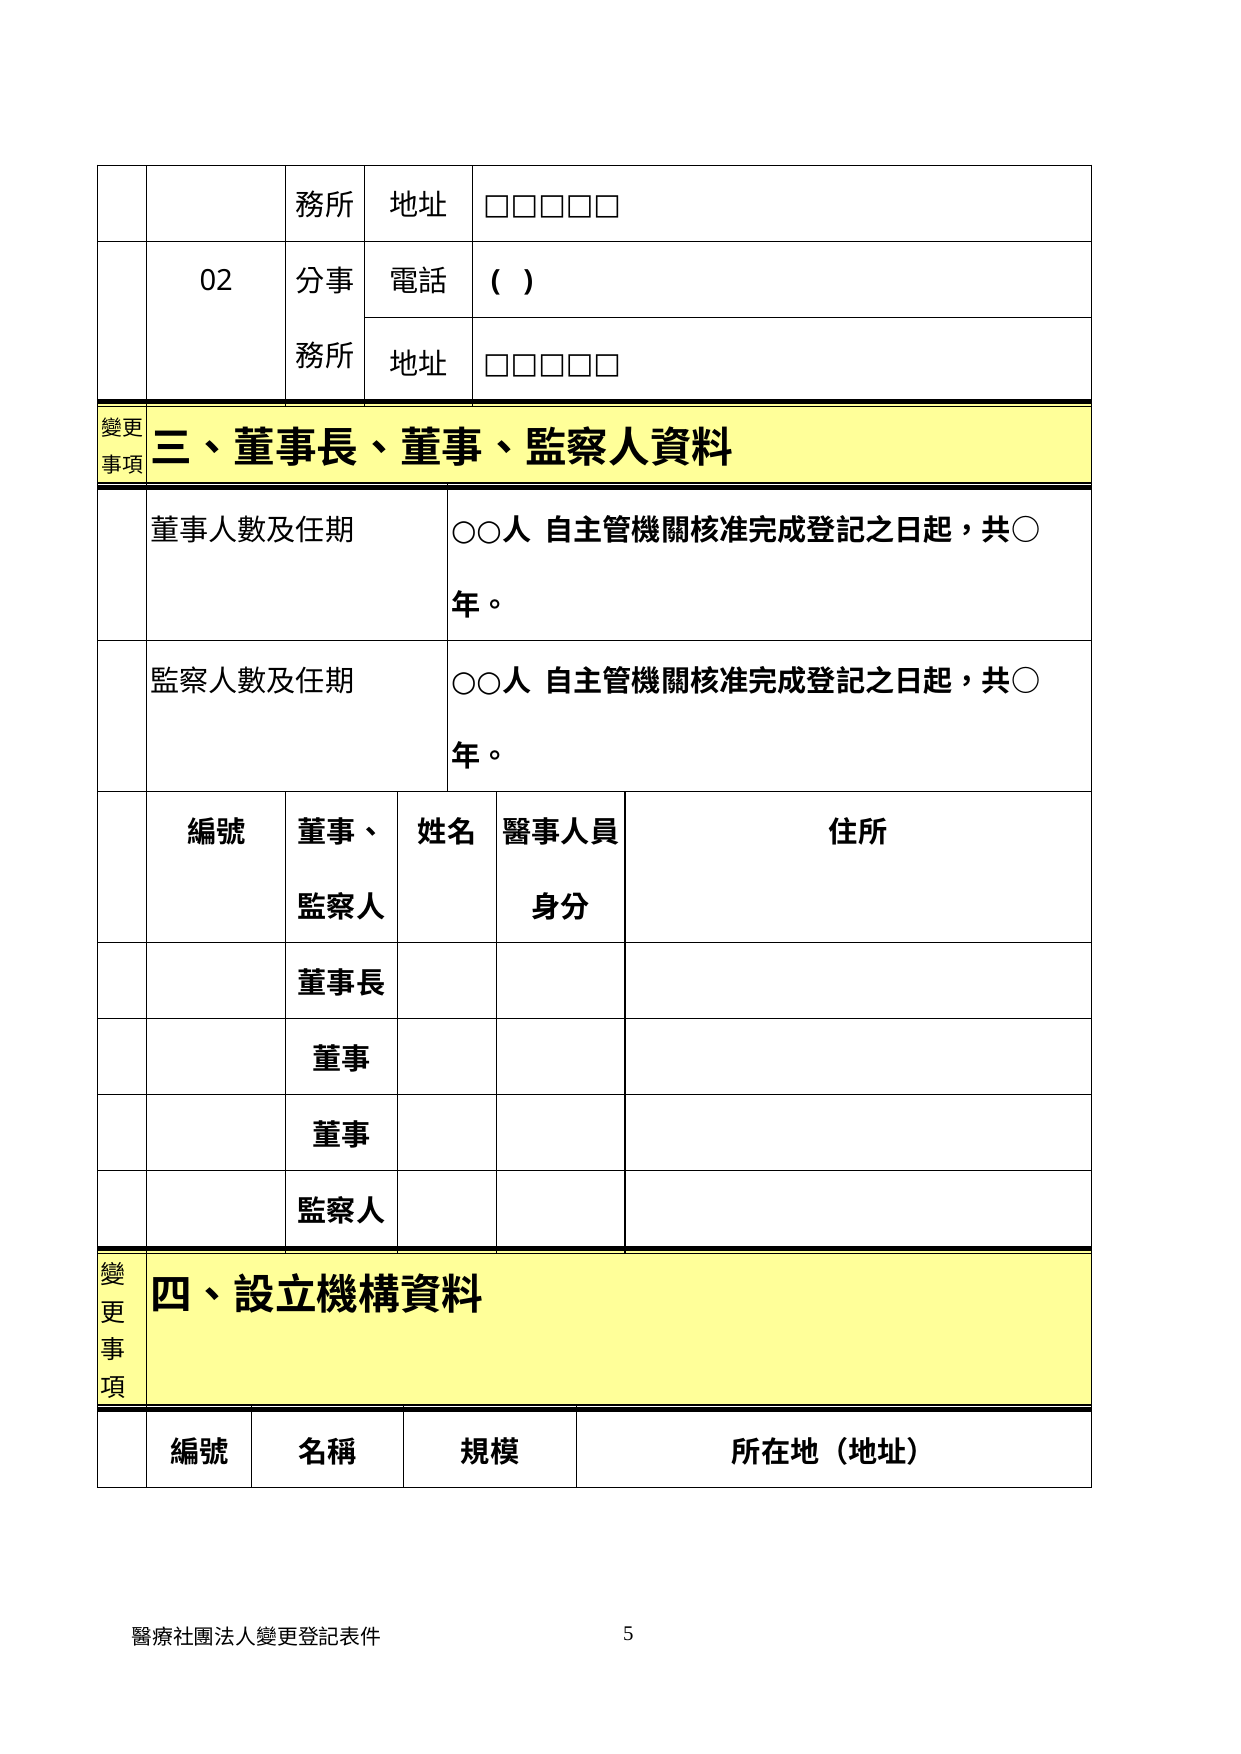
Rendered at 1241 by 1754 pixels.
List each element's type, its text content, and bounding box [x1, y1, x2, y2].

table_cell [98, 1095, 146, 1170]
table_cell 監察人 [286, 1171, 397, 1246]
table_cell [98, 1019, 146, 1094]
table_cell [497, 1171, 624, 1246]
table_cell ○○人 自主管機關核准完成登記之日起，共○年。 [448, 490, 1091, 640]
table_cell 姓名 [398, 792, 496, 942]
table_cell □□□□□ [473, 318, 1091, 399]
table_cell [497, 1095, 624, 1170]
table_cell [147, 1019, 285, 1094]
table_cell [98, 1412, 146, 1487]
table_cell 名稱 [252, 1412, 403, 1487]
table_cell 董事、監察人 [286, 792, 397, 942]
table_cell 住所 [626, 792, 1091, 942]
table_cell [98, 242, 146, 399]
table_cell 董事 [286, 1019, 397, 1094]
table_cell 編號 [147, 792, 285, 942]
table_cell 醫事人員身分 [497, 792, 624, 942]
table_cell [398, 1095, 496, 1170]
table_cell [98, 1171, 146, 1246]
table_cell [147, 1095, 285, 1170]
table_cell ○○人 自主管機關核准完成登記之日起，共○年。 [448, 641, 1091, 791]
table_cell [626, 1171, 1091, 1246]
table_cell 01 [147, 166, 285, 241]
table_cell 電話 [365, 242, 472, 317]
table_cell 地址 [365, 318, 472, 399]
table_cell [497, 1019, 624, 1094]
table_cell [98, 792, 146, 942]
table_cell [147, 943, 285, 1018]
table_cell [98, 166, 146, 241]
table_cell 監察人數及任期 [147, 641, 447, 791]
table_cell [497, 943, 624, 1018]
table_cell [98, 943, 146, 1018]
table_cell □□□□□ [473, 166, 1091, 241]
table_cell 所在地（地址） [577, 1412, 1091, 1487]
table_cell 變更事項 [98, 407, 146, 482]
table_cell [626, 1019, 1091, 1094]
table_cell [398, 1171, 496, 1246]
table_cell 分事務所 [286, 242, 364, 399]
table_cell 規模 [404, 1412, 576, 1487]
table_cell [398, 943, 496, 1018]
table_cell [626, 1095, 1091, 1170]
table_cell 董事 [286, 1095, 397, 1170]
table_cell 董事長 [286, 943, 397, 1018]
table_cell 編號 [147, 1412, 251, 1487]
table_cell [626, 943, 1091, 1018]
table_cell 02 [147, 242, 285, 399]
table_cell 地址 [365, 166, 472, 241]
table_cell ( ) [473, 242, 1091, 317]
table_cell 四、設立機構資料 [147, 1254, 1091, 1404]
table_cell [398, 1019, 496, 1094]
table_cell [98, 490, 146, 640]
table_cell 董事人數及任期 [147, 490, 447, 640]
table_cell 三、董事長、董事、監察人資料 [147, 407, 1091, 482]
table_cell 變更事項 [98, 1254, 146, 1404]
table_cell [98, 641, 146, 791]
table_cell [147, 1171, 285, 1246]
table_cell 分事務所 [286, 166, 364, 241]
